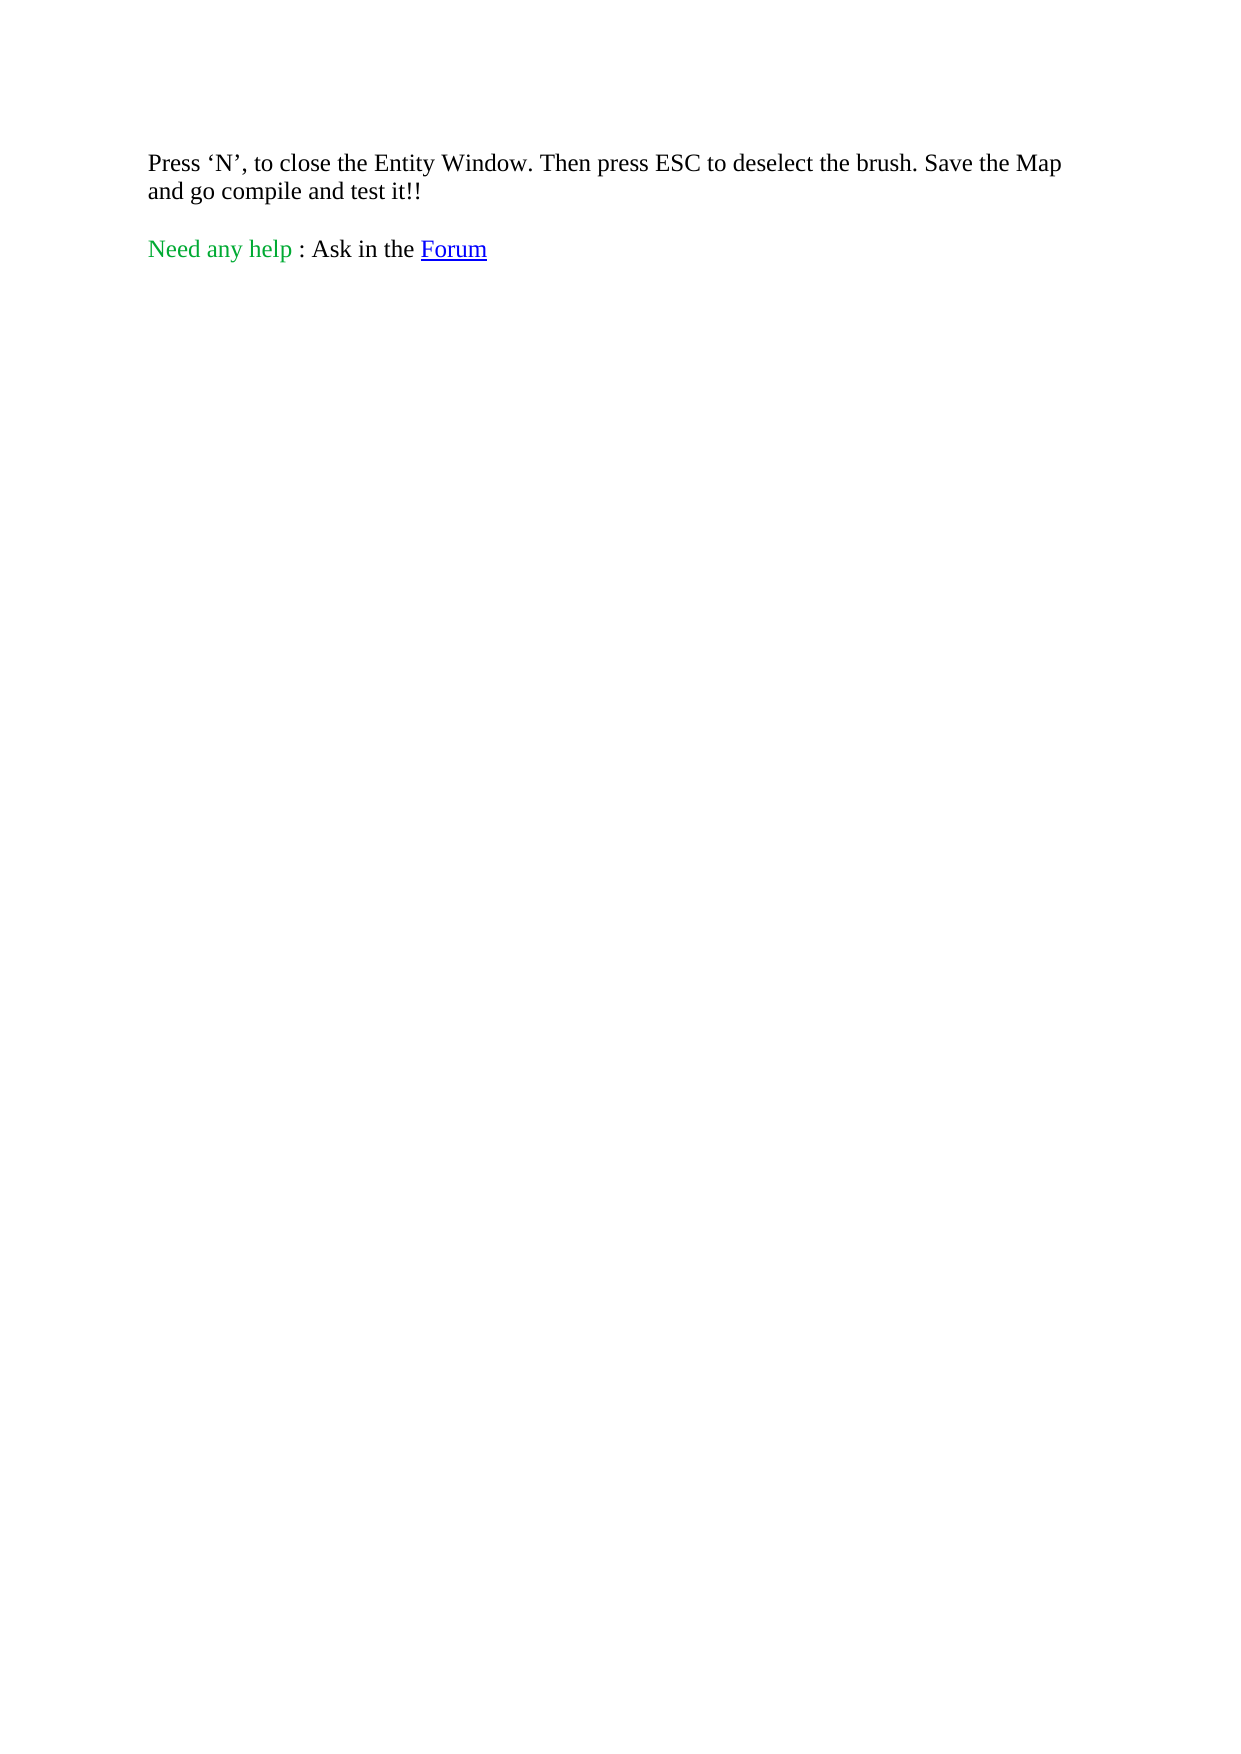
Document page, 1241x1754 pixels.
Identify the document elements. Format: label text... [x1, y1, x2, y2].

text Press ‘N’, to close the Entity Window. Then press ESC to deselect the brush. Save the Map and go compile and test it!! [148, 148, 1093, 205]
text Need any help : Ask in the Forum [148, 234, 1093, 263]
